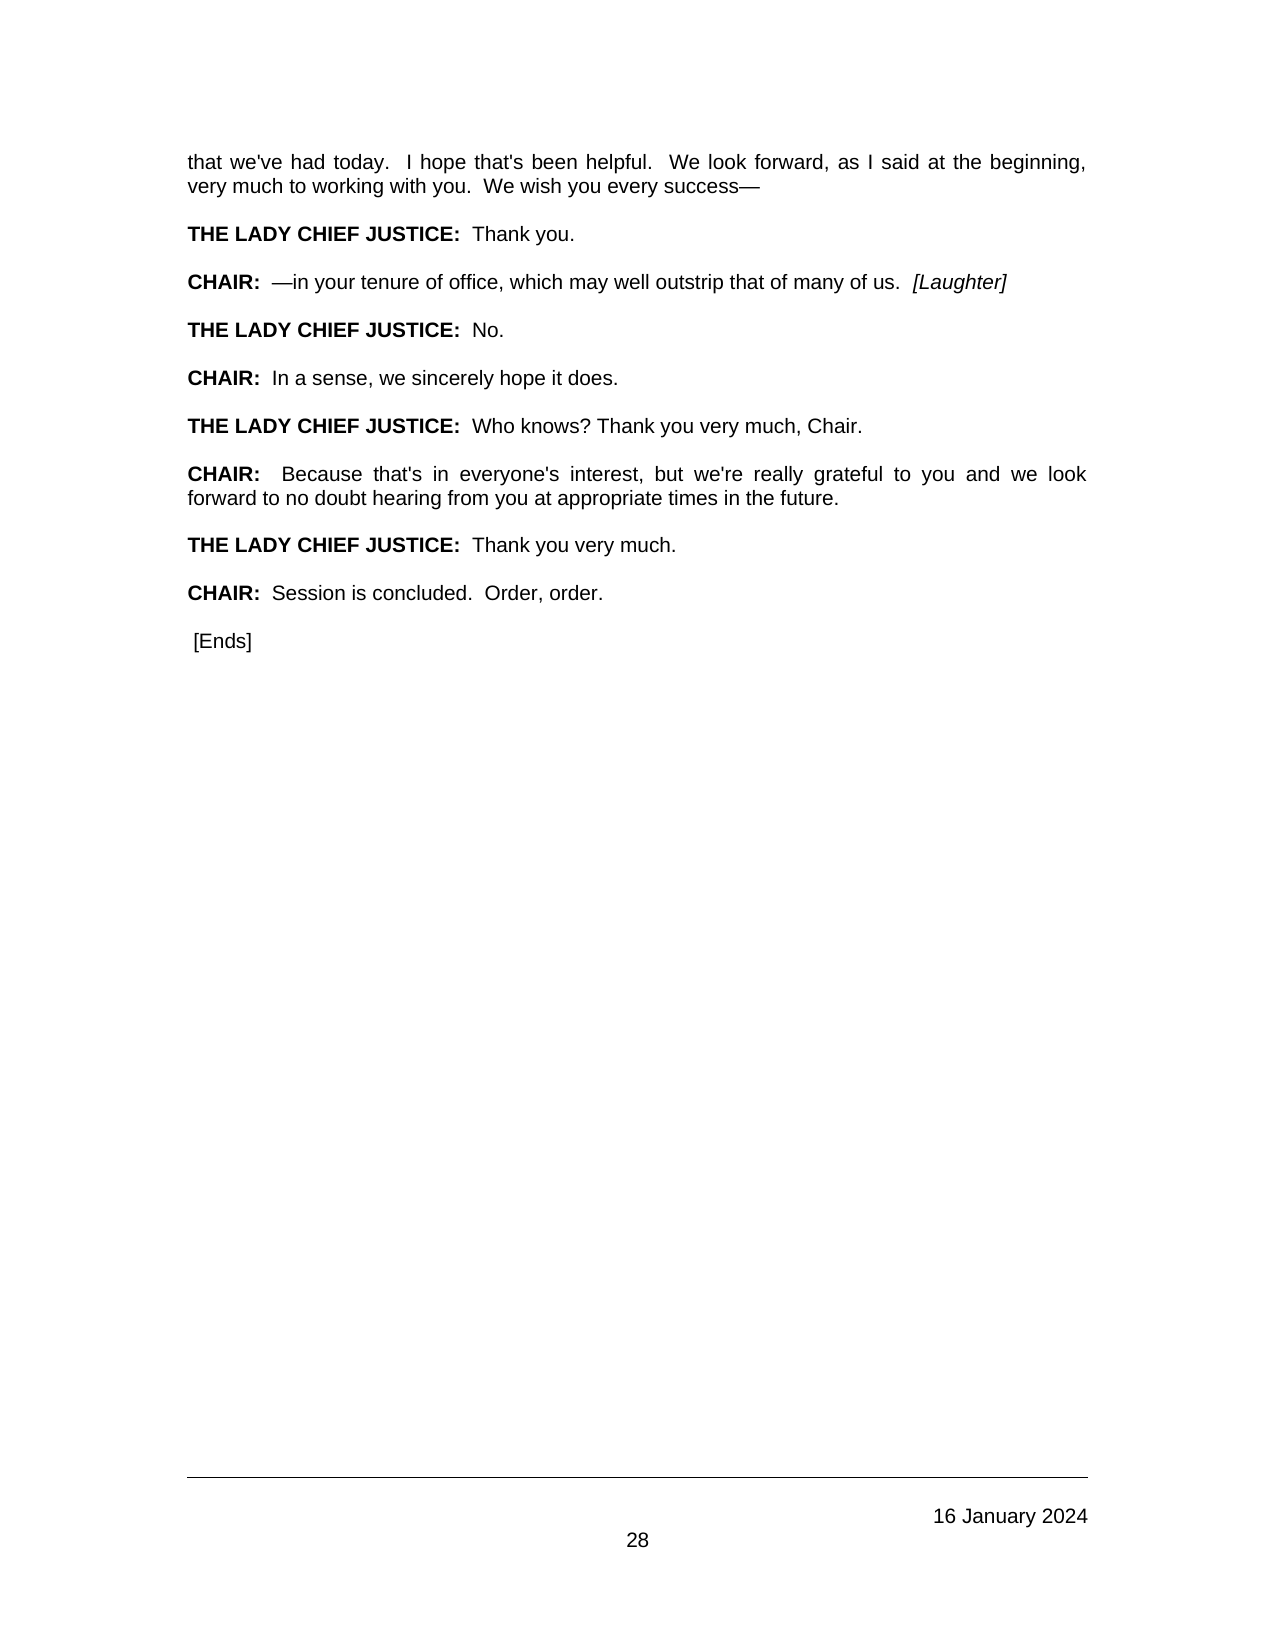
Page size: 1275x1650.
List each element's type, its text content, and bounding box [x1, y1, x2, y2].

text THE LADY CHIEF JUSTICE: Who knows? Thank you very much, Chair. [187, 413, 1088, 437]
text CHAIR: In a sense, we sincerely hope it does. [187, 366, 1088, 389]
text THE LADY CHIEF JUSTICE: No. [187, 318, 1088, 342]
text [Ends] [187, 629, 1088, 653]
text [187, 150, 1088, 198]
text THE LADY CHIEF JUSTICE: Thank you. [187, 222, 1088, 246]
text THE LADY CHIEF JUSTICE: Thank you very much. [187, 533, 1088, 557]
text CHAIR: —in your tenure of office, which may well outstrip that of many of us. [Laughter] [187, 270, 1088, 294]
text CHAIR: Because that's in everyone's interest, but we're really grateful to you and we look forward to no doubt hearing from you at appropriate times in the future. [187, 461, 1088, 509]
text CHAIR: Session is concluded. Order, order. [187, 581, 1088, 605]
